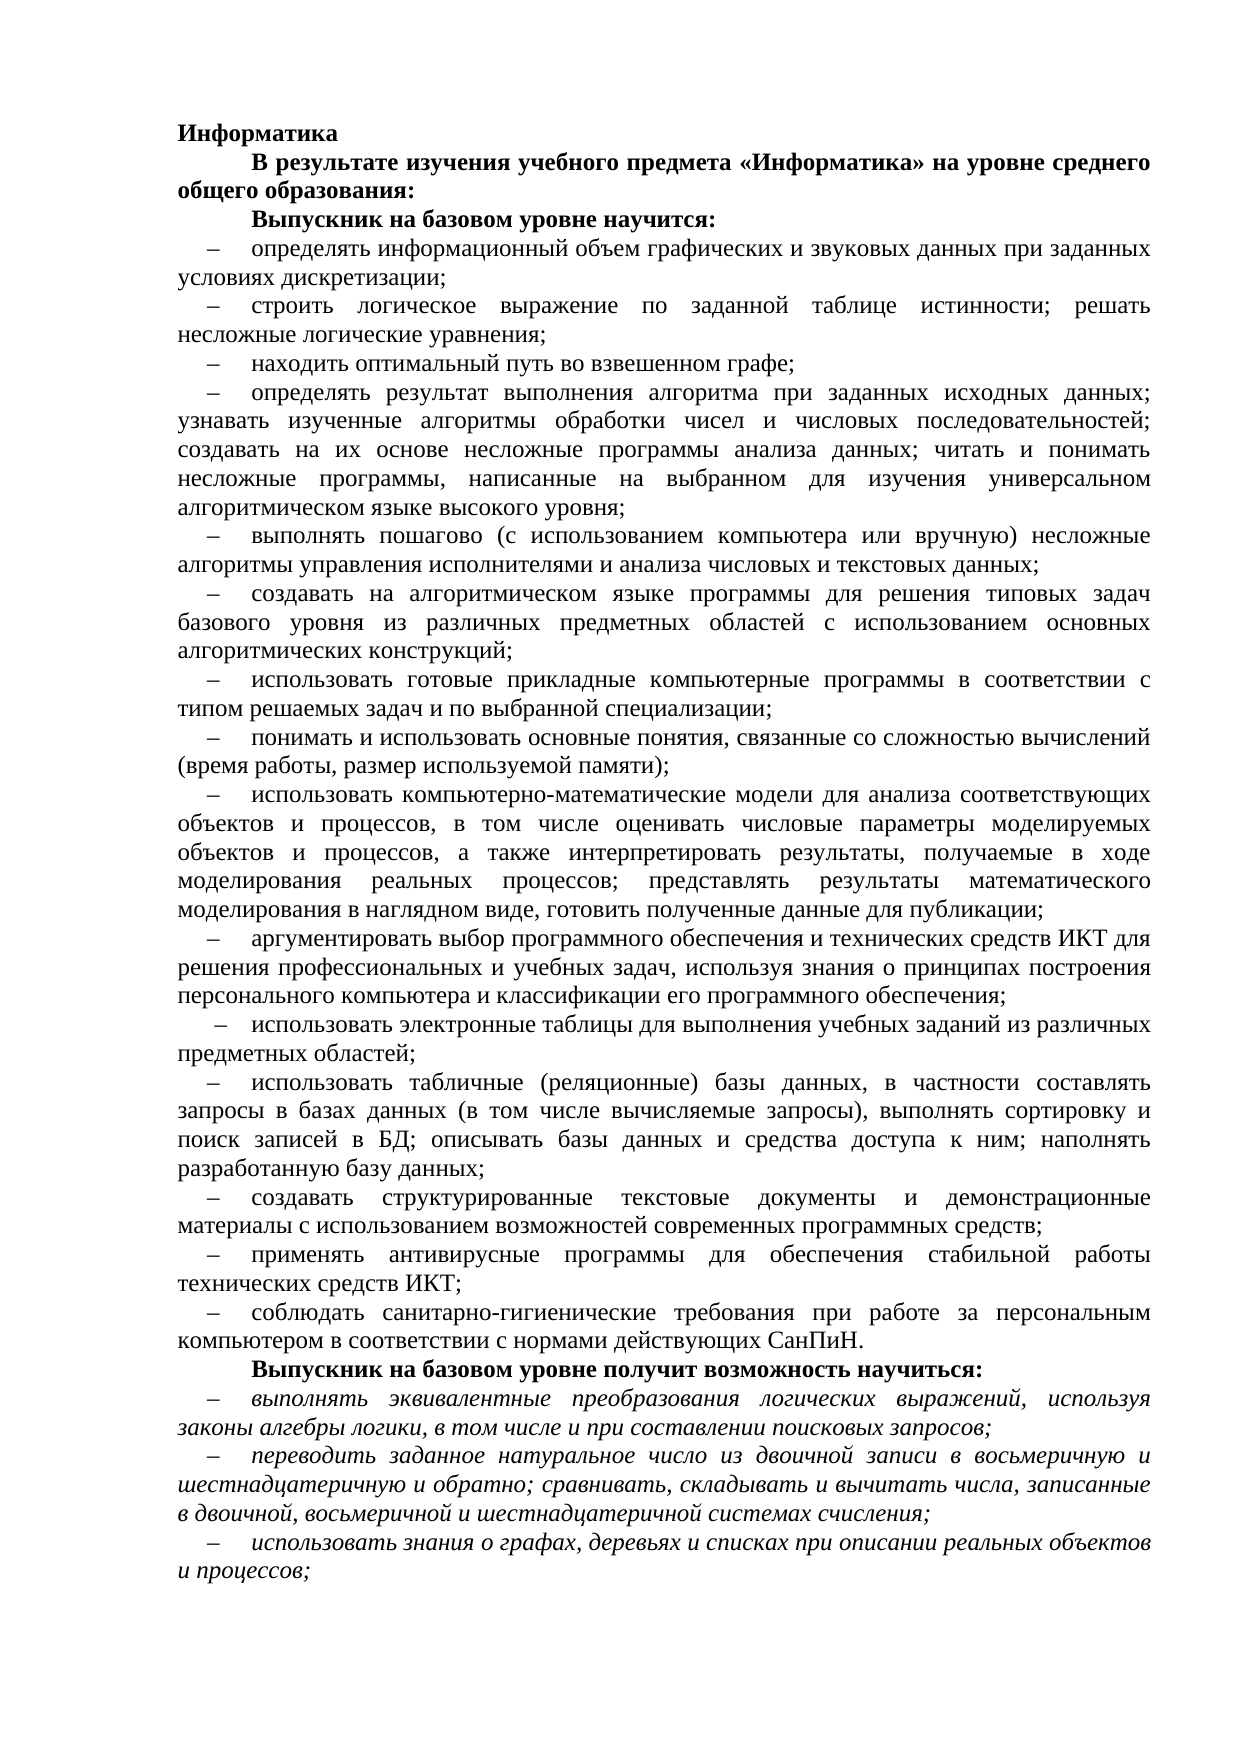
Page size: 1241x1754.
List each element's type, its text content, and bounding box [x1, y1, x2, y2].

text использовать электронные таблицы для выполнения учебных заданий из различных предметных областей; [177, 1009, 1152, 1067]
text выполнять пошагово (с использованием компьютера или вручную) несложные алгоритмы управления исполнителями и анализа числовых и текстовых данных; [177, 521, 1152, 578]
text Выпускник на базовом уровне получит возможность научиться: [177, 1354, 1152, 1383]
text выполнять эквивалентные преобразования логических выражений, используя законы алгебры логики, в том числе и при составлении поисковых запросов; [177, 1383, 1152, 1441]
text использовать готовые прикладные компьютерные программы в соответствии с типом решаемых задач и по выбранной специализации; [177, 664, 1152, 722]
text использовать табличные (реляционные) базы данных, в частности составлять запросы в базах данных (в том числе вычисляемые запросы), выполнять сортировку и поиск записей в БД; описывать базы данных и средства доступа к ним; наполнять разработанную базу данных; [177, 1067, 1152, 1182]
text определять информационный объем графических и звуковых данных при заданных условиях дискретизации; [177, 233, 1152, 291]
text Выпускник на базовом уровне научится: [177, 204, 1152, 233]
text использовать компьютерно-математические модели для анализа соответствующих объектов и процессов, в том числе оценивать числовые параметры моделируемых объектов и процессов, а также интерпретировать результаты, получаемые в ходе моделирования реальных процессов; представлять результаты математического моделирования в наглядном виде, готовить полученные данные для публикации; [177, 779, 1152, 923]
text В результате изучения учебного предмета «Информатика» на уровне среднего общего образования: [177, 147, 1152, 204]
text строить логическое выражение по заданной таблице истинности; решать несложные логические уравнения; [177, 291, 1152, 348]
text Информатика [177, 118, 1152, 147]
text находить оптимальный путь во взвешенном графе; [177, 348, 1152, 377]
text переводить заданное натуральное число из двоичной записи в восьмеричную и шестнадцатеричную и обратно; сравнивать, складывать и вычитать числа, записанные в двоичной, восьмеричной и шестнадцатеричной системах счисления; [177, 1441, 1152, 1527]
text определять результат выполнения алгоритма при заданных исходных данных; узнавать изученные алгоритмы обработки чисел и числовых последовательностей; создавать на их основе несложные программы анализа данных; читать и понимать несложные программы, написанные на выбранном для изучения универсальном алгоритмическом языке высокого уровня; [177, 377, 1152, 521]
text аргументировать выбор программного обеспечения и технических средств ИКТ для решения профессиональных и учебных задач, используя знания о принципах построения персонального компьютера и классификации его программного обеспечения; [177, 923, 1152, 1009]
text создавать структурированные текстовые документы и демонстрационные материалы с использованием возможностей современных программных средств; [177, 1182, 1152, 1239]
text понимать и использовать основные понятия, связанные со сложностью вычислений (время работы, размер используемой памяти); [177, 722, 1152, 779]
text использовать знания о графах, деревьях и списках при описании реальных объектов и процессов; [177, 1527, 1152, 1584]
text применять антивирусные программы для обеспечения стабильной работы технических средств ИКТ; [177, 1239, 1152, 1297]
text создавать на алгоритмическом языке программы для решения типовых задач базового уровня из различных предметных областей с использованием основных алгоритмических конструкций; [177, 578, 1152, 664]
text соблюдать санитарно-гигиенические требования при работе за персональным компьютером в соответствии с нормами действующих СанПиН. [177, 1297, 1152, 1354]
